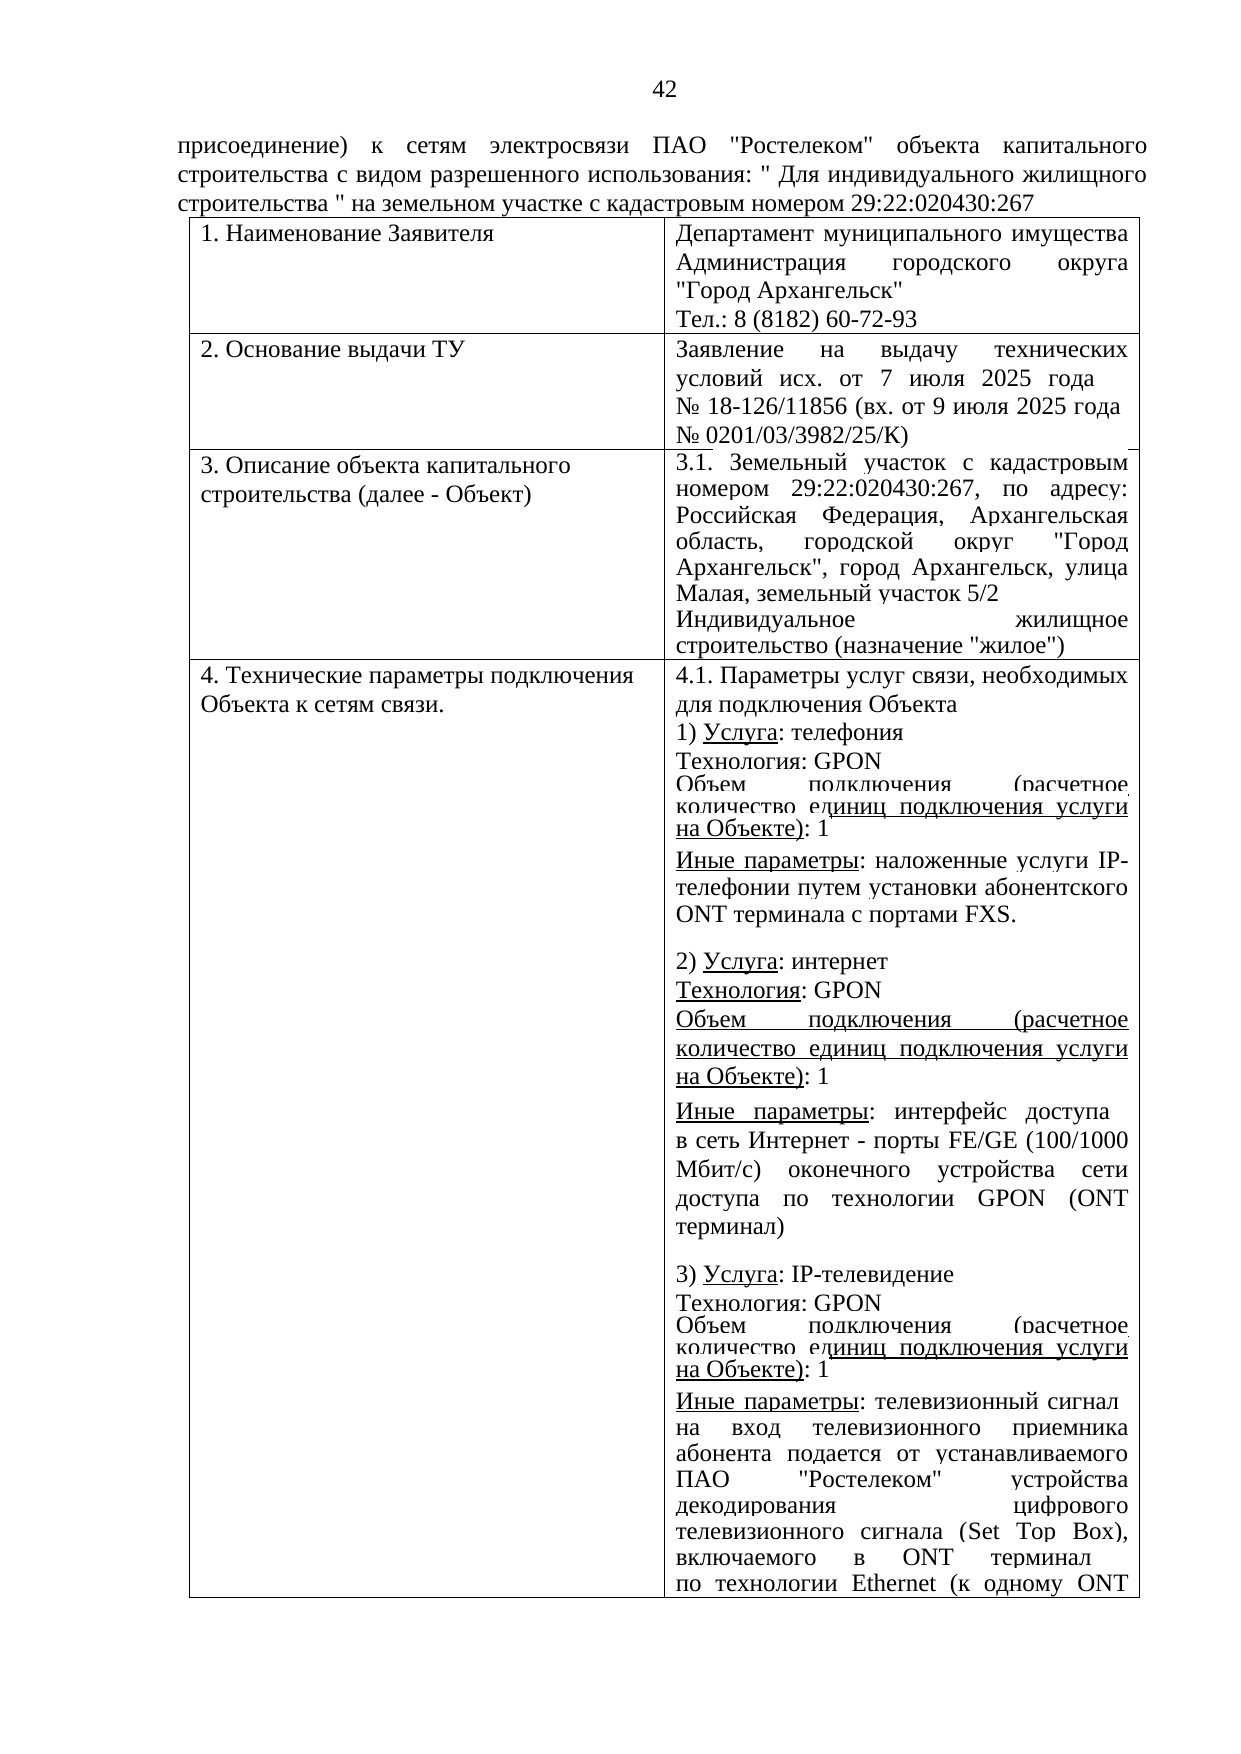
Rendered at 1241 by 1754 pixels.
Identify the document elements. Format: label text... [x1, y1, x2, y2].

table_header 1. Наименование Заявителя [190, 218, 664, 333]
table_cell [190, 660, 664, 1597]
table_header Департамент муниципального имущества Администрация городского округа "Город Архангельск" Тел.: 8 (8182) 60-72-93 [665, 218, 1139, 333]
table_cell 3.1. Земельный участок с кадастровым номером 29:22:020430:267, по адресу: Российская Федерация, Архангельская область, городской округ "Город Архангельск", город Архангельск, улица Малая, земельный участок 5/2 Индивидуальное жилищное строительство (назначение "жилое") [999, 450, 1139, 659]
table_cell 2. Основание выдачи ТУ [190, 334, 664, 449]
table_cell 3. Описание объекта капитального строительства (далее - Объект) [190, 450, 664, 659]
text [177, 131, 1148, 217]
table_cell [665, 660, 1139, 1597]
table_cell Заявление на выдачу технических условий исх. от 7 июля 2025 года № 18-126/11856 (вх. от 9 июля 2025 года № 0201/03/3982/25/К) [665, 334, 1139, 449]
